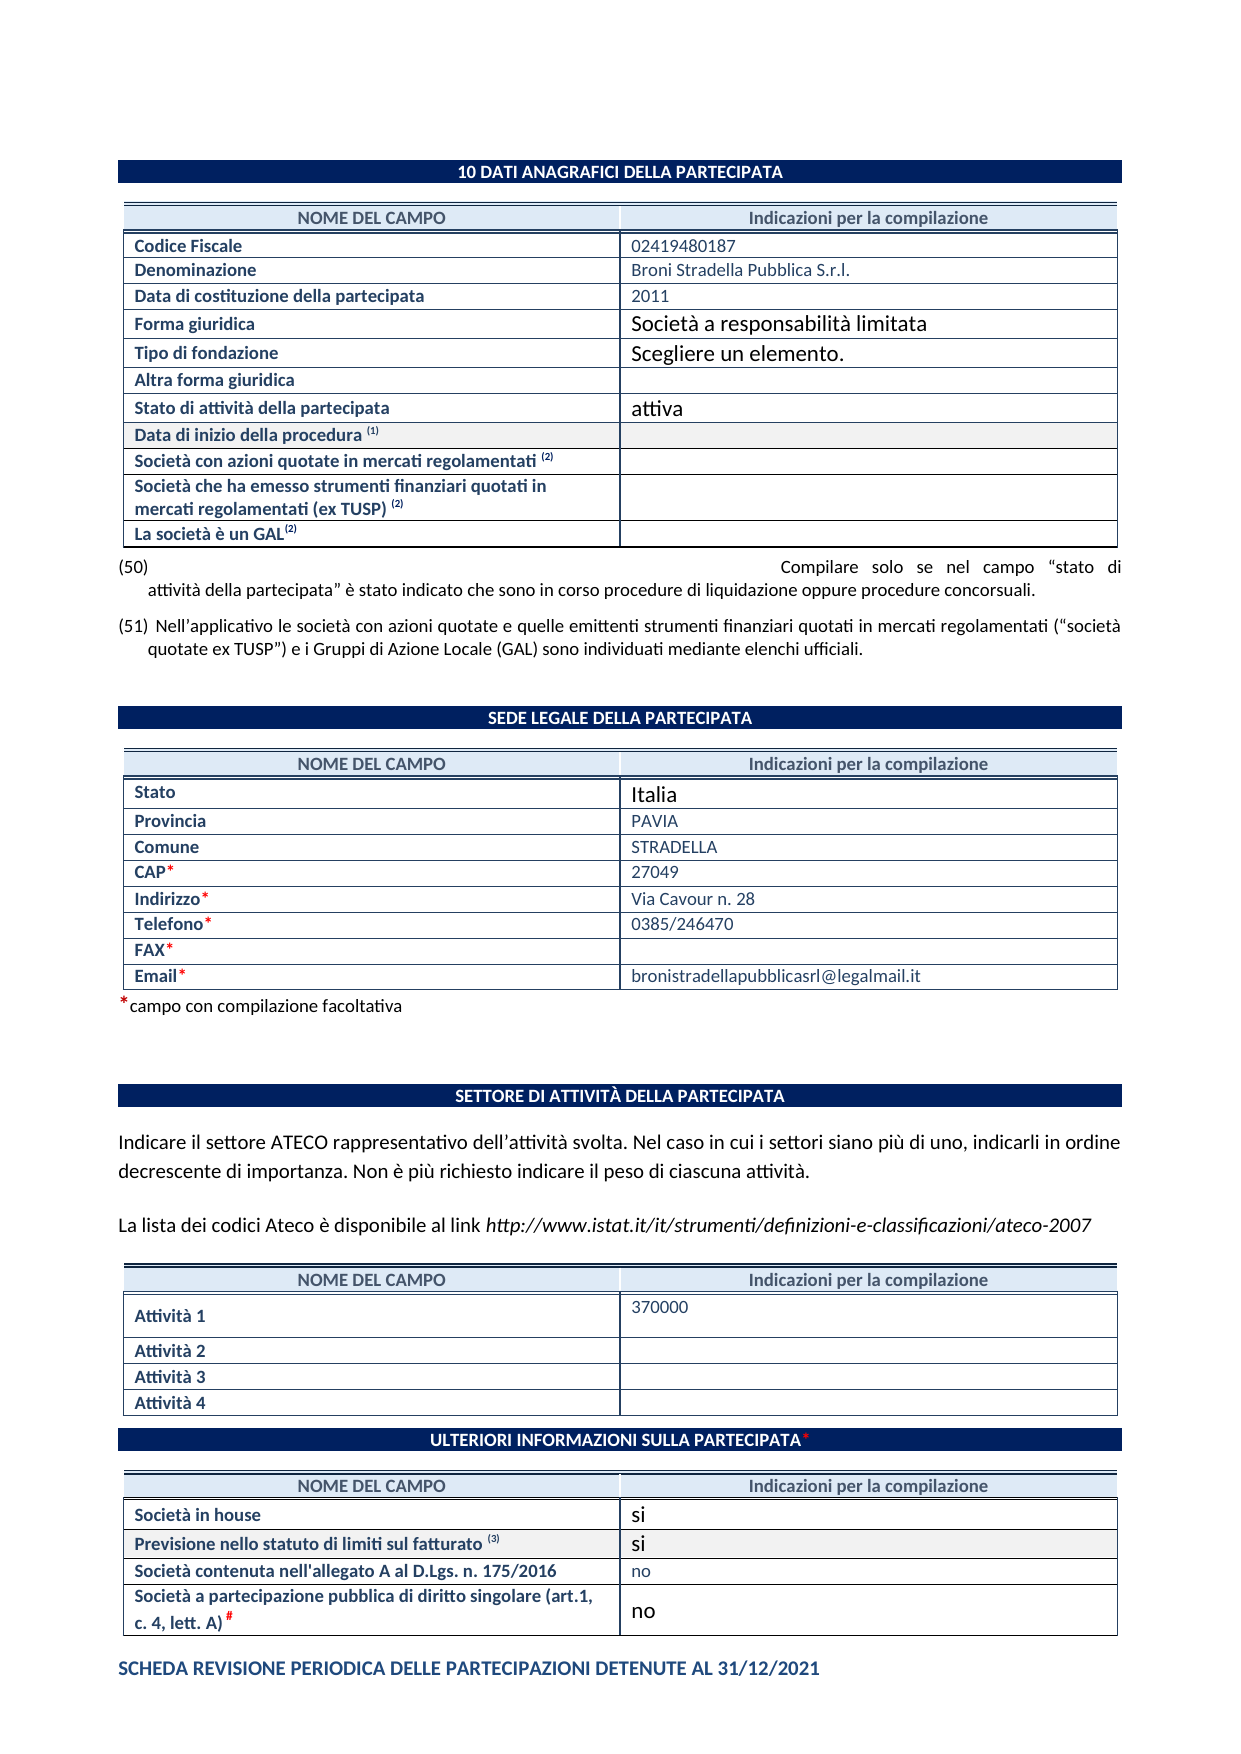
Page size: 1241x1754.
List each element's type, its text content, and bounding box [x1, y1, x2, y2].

text SEDE LEGALE DELLA PARTECIPATA [118, 706, 1122, 729]
text Indicare il settore ATECO rappresentativo dell’attività svolta. Nel caso in cui i settori siano più di uno, indicarli in ordine decrescente di importanza. Non è più richiesto indicare il peso di ciascuna attività. [118, 1126, 1122, 1184]
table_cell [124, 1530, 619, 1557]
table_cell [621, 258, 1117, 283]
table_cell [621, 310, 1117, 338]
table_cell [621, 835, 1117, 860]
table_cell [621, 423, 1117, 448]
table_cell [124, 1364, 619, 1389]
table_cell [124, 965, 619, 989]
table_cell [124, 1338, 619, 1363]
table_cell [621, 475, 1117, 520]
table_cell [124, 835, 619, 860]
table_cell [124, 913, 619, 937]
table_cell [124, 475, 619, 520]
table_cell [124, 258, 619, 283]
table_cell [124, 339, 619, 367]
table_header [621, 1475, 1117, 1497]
text 10 DATI ANAGRAFICI DELLA PARTECIPATA [118, 160, 1122, 183]
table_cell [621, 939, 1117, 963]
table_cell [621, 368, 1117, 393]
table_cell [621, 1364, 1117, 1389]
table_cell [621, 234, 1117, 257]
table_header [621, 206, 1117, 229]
list Nell’applicativo le società con azioni quotate e quelle emittenti strumenti finanziari quotati in mercati regolamentati (“società quotate ex TUSP”) e i Gruppi di Azione Locale (GAL) sono individuati mediante elenchi ufficiali. [118, 614, 1122, 660]
text ULTERIORI INFORMAZIONI SULLA PARTECIPATA* [118, 1428, 1122, 1451]
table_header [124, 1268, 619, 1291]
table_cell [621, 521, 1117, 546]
text *campo con compilazione facoltativa [118, 990, 1122, 1018]
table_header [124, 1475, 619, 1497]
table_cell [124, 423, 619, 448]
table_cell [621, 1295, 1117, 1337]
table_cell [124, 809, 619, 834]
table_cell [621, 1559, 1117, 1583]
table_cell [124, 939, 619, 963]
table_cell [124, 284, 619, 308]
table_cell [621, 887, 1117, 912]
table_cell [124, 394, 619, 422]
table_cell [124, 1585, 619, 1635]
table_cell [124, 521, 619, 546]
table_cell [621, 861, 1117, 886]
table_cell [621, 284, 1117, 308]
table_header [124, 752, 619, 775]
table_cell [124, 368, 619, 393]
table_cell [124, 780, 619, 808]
text SETTORE DI ATTIVITÀ DELLA PARTECIPATA [118, 1084, 1122, 1107]
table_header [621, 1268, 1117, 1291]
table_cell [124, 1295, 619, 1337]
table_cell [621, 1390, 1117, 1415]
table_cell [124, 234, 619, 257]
list Compilare solo se nel campo “stato di attività della partecipata” è stato indicato che sono in corso procedure di liquidazione oppure procedure concorsuali. [118, 556, 1122, 602]
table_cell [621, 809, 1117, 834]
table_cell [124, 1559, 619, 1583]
text La lista dei codici Ateco è disponibile al link http://www.istat.it/it/strumenti/definizioni-e-classificazioni/ateco-2007 [118, 1209, 1122, 1238]
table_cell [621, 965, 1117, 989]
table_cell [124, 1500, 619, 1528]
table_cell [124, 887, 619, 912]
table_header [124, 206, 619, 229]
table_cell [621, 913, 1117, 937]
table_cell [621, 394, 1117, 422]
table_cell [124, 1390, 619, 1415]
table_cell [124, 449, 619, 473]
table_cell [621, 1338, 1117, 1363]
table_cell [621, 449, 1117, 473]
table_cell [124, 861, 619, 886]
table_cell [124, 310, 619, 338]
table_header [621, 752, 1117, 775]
